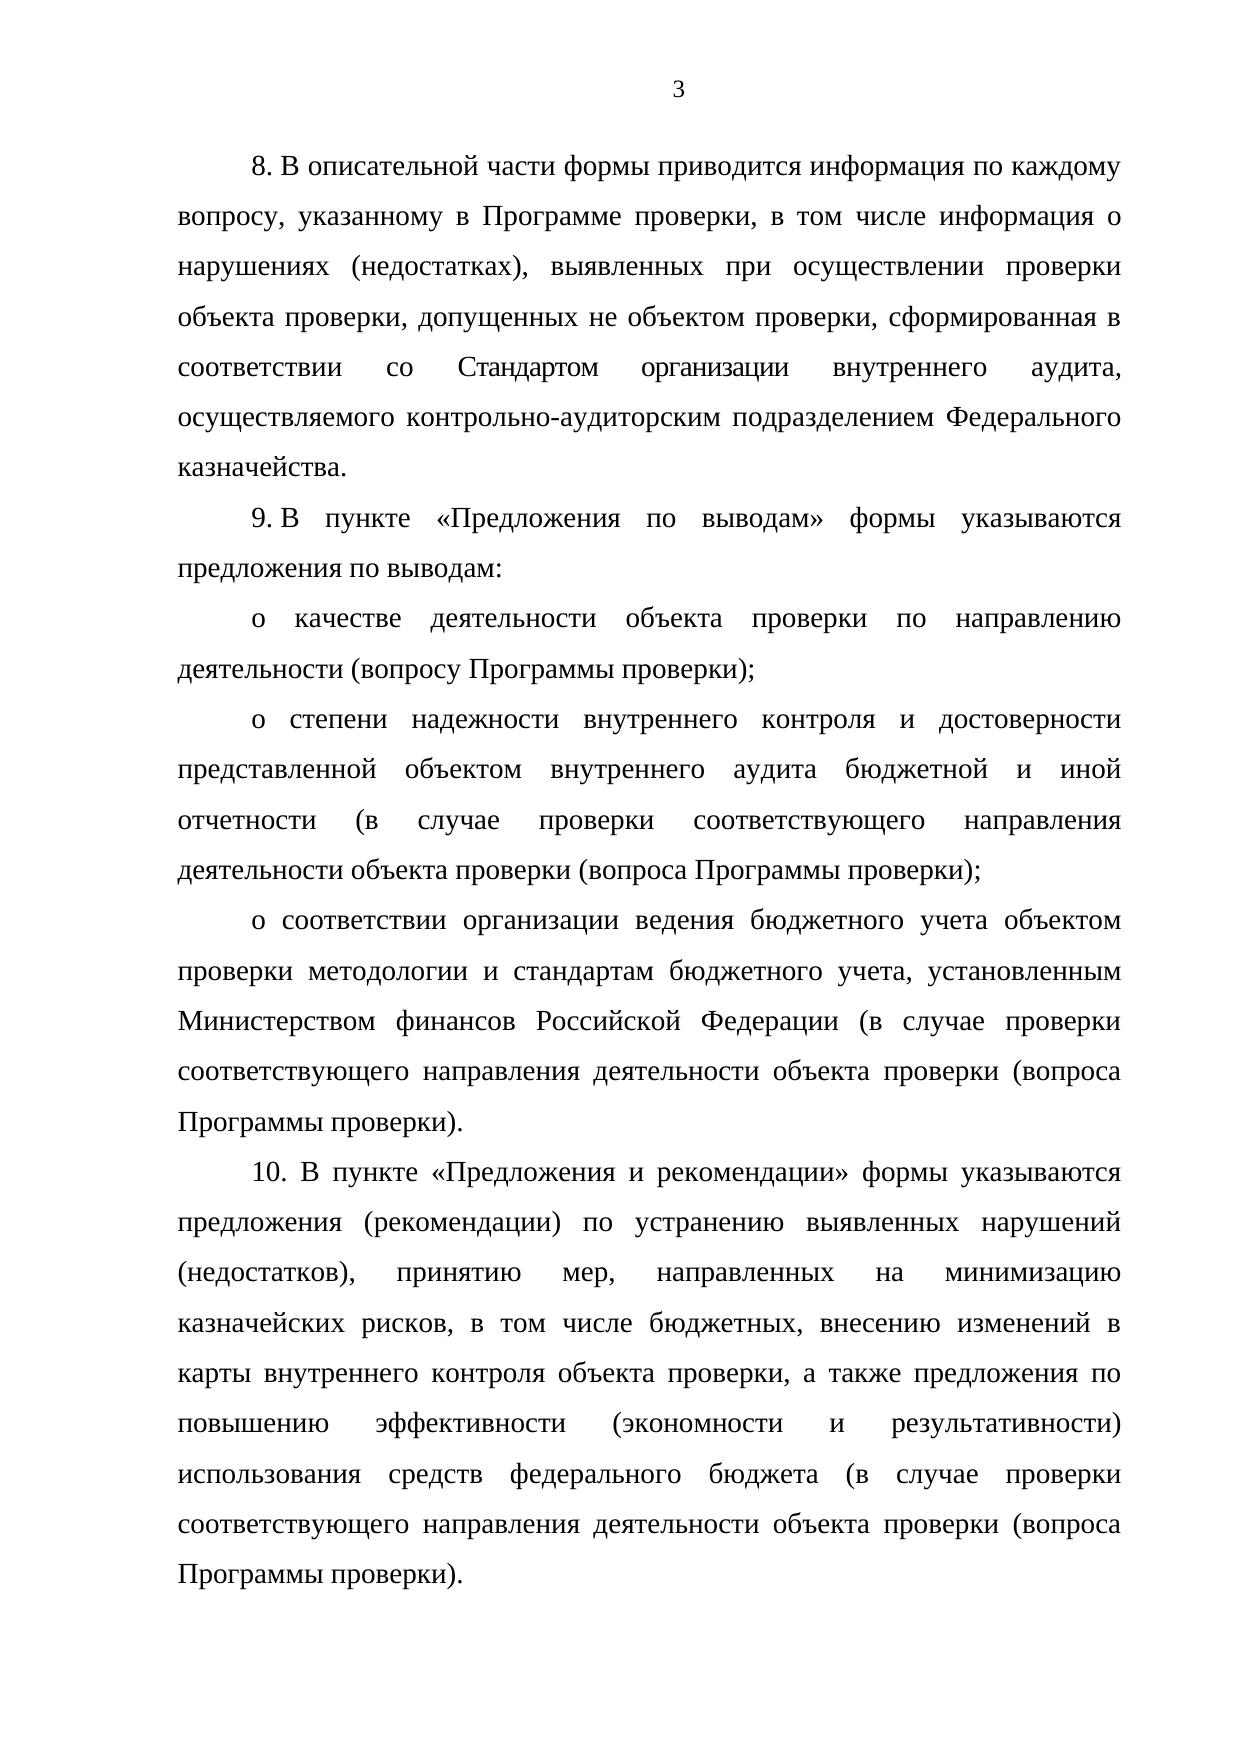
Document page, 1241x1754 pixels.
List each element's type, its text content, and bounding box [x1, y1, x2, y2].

text о качестве деятельности объекта проверки по направлению деятельности (вопросу Программы проверки); [177, 601, 1122, 684]
text о соответствии организации ведения бюджетного учета объектом проверки методологии и стандартам бюджетного учета, установленным Министерством финансов Российской Федерации (в случае проверки соответствующего направления деятельности объекта проверки (вопроса Программы проверки). [177, 902, 1122, 1137]
text 10. В пункте «Предложения и рекомендации» формы указываются предложения (рекомендации) по устранению выявленных нарушений (недостатков), принятию мер, направленных на минимизацию казначейских рисков, в том числе бюджетных, внесению изменений в карты внутреннего контроля объекта проверки, а также предложения по повышению эффективности (экономности и результативности) использования средств федерального бюджета (в случае проверки соответствующего направления деятельности объекта проверки (вопроса Программы проверки). [177, 1154, 1122, 1590]
text 8. В описательной части формы приводится информация по каждому вопросу, указанному в Программе проверки, в том числе информация о нарушениях (недостатках), выявленных при осуществлении проверки объекта проверки, допущенных не объектом проверки, сформированная в соответствии со Стандартом организации внутреннего аудита, осуществляемого контрольно-аудиторским подразделением Федерального казначейства. [177, 148, 1122, 483]
text о степени надежности внутреннего контроля и достоверности представленной объектом внутреннего аудита бюджетной и иной отчетности (в случае проверки соответствующего направления деятельности объекта проверки (вопроса Программы проверки); [177, 701, 1122, 886]
text 9. В пункте «Предложения по выводам» формы указываются предложения по выводам: [177, 500, 1122, 584]
